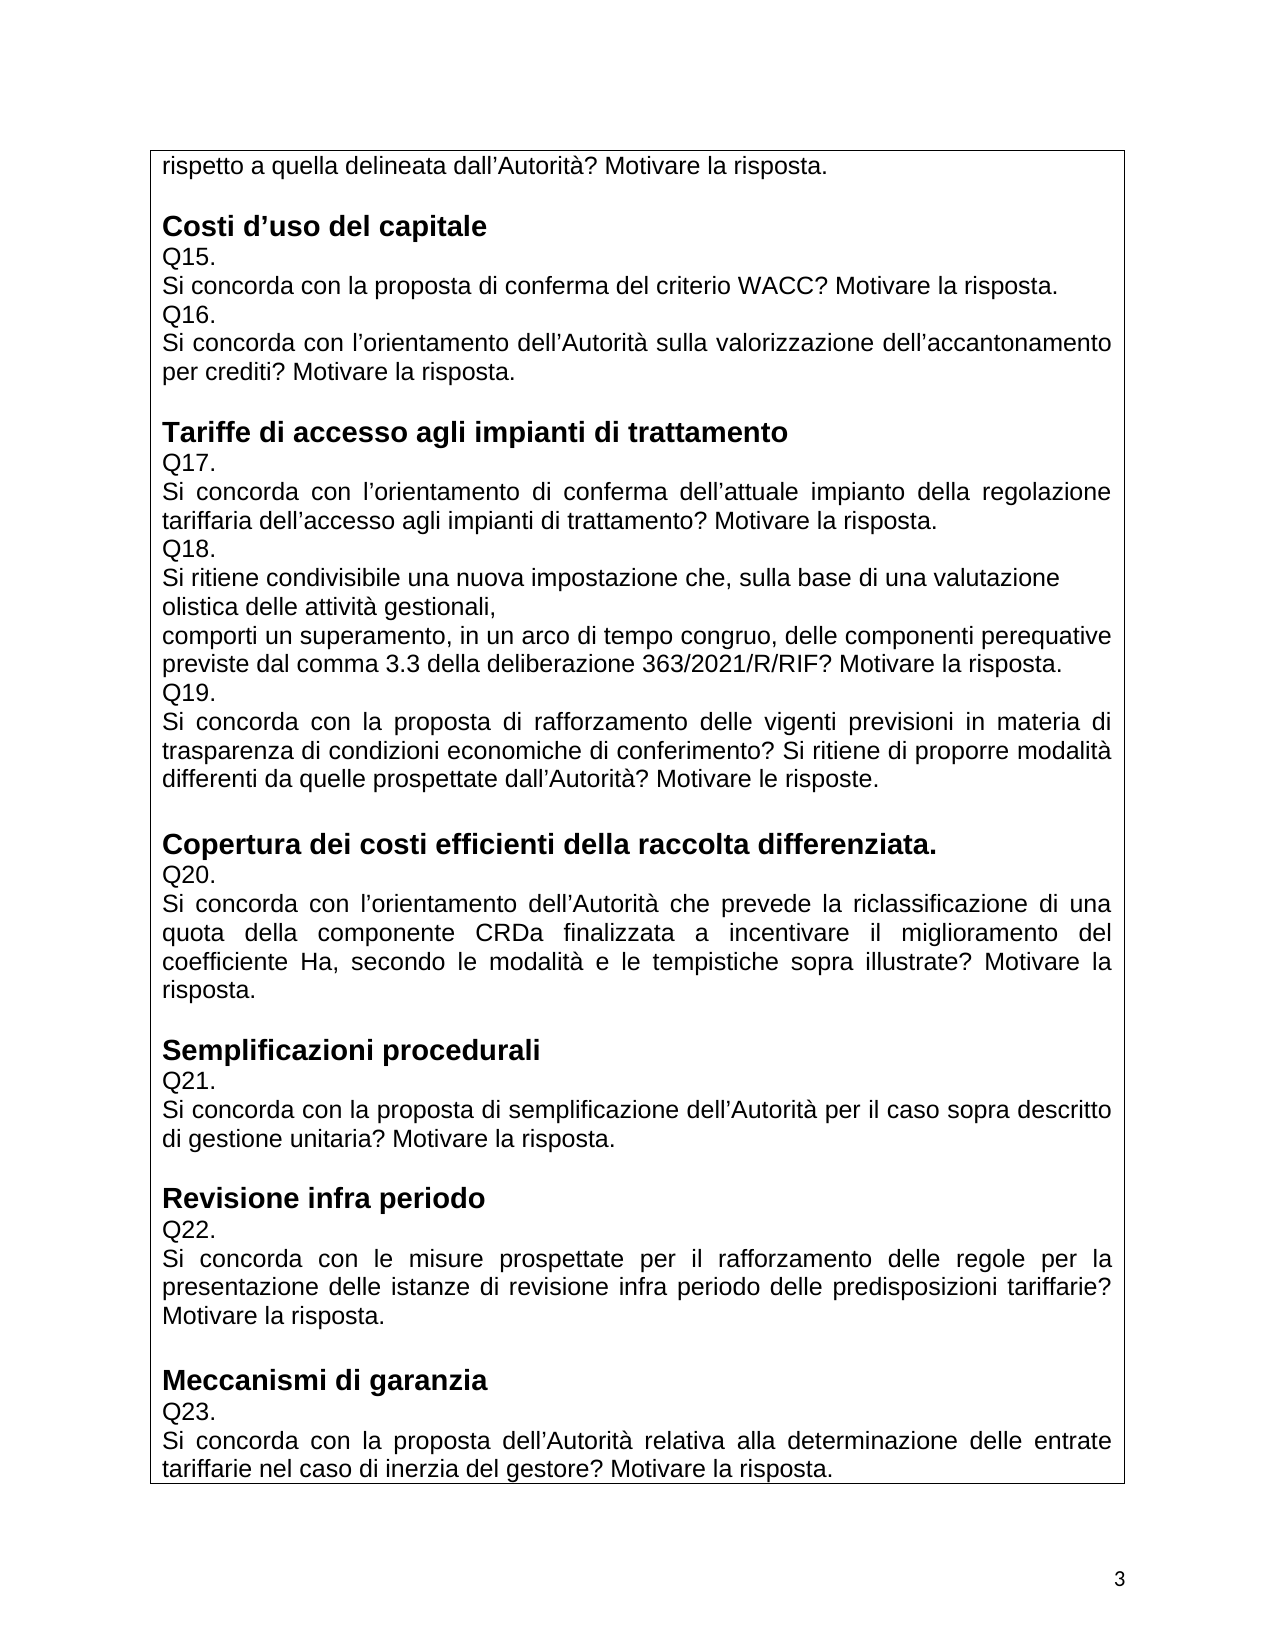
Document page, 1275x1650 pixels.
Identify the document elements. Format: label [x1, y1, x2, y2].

table_header [151, 151, 1124, 1483]
